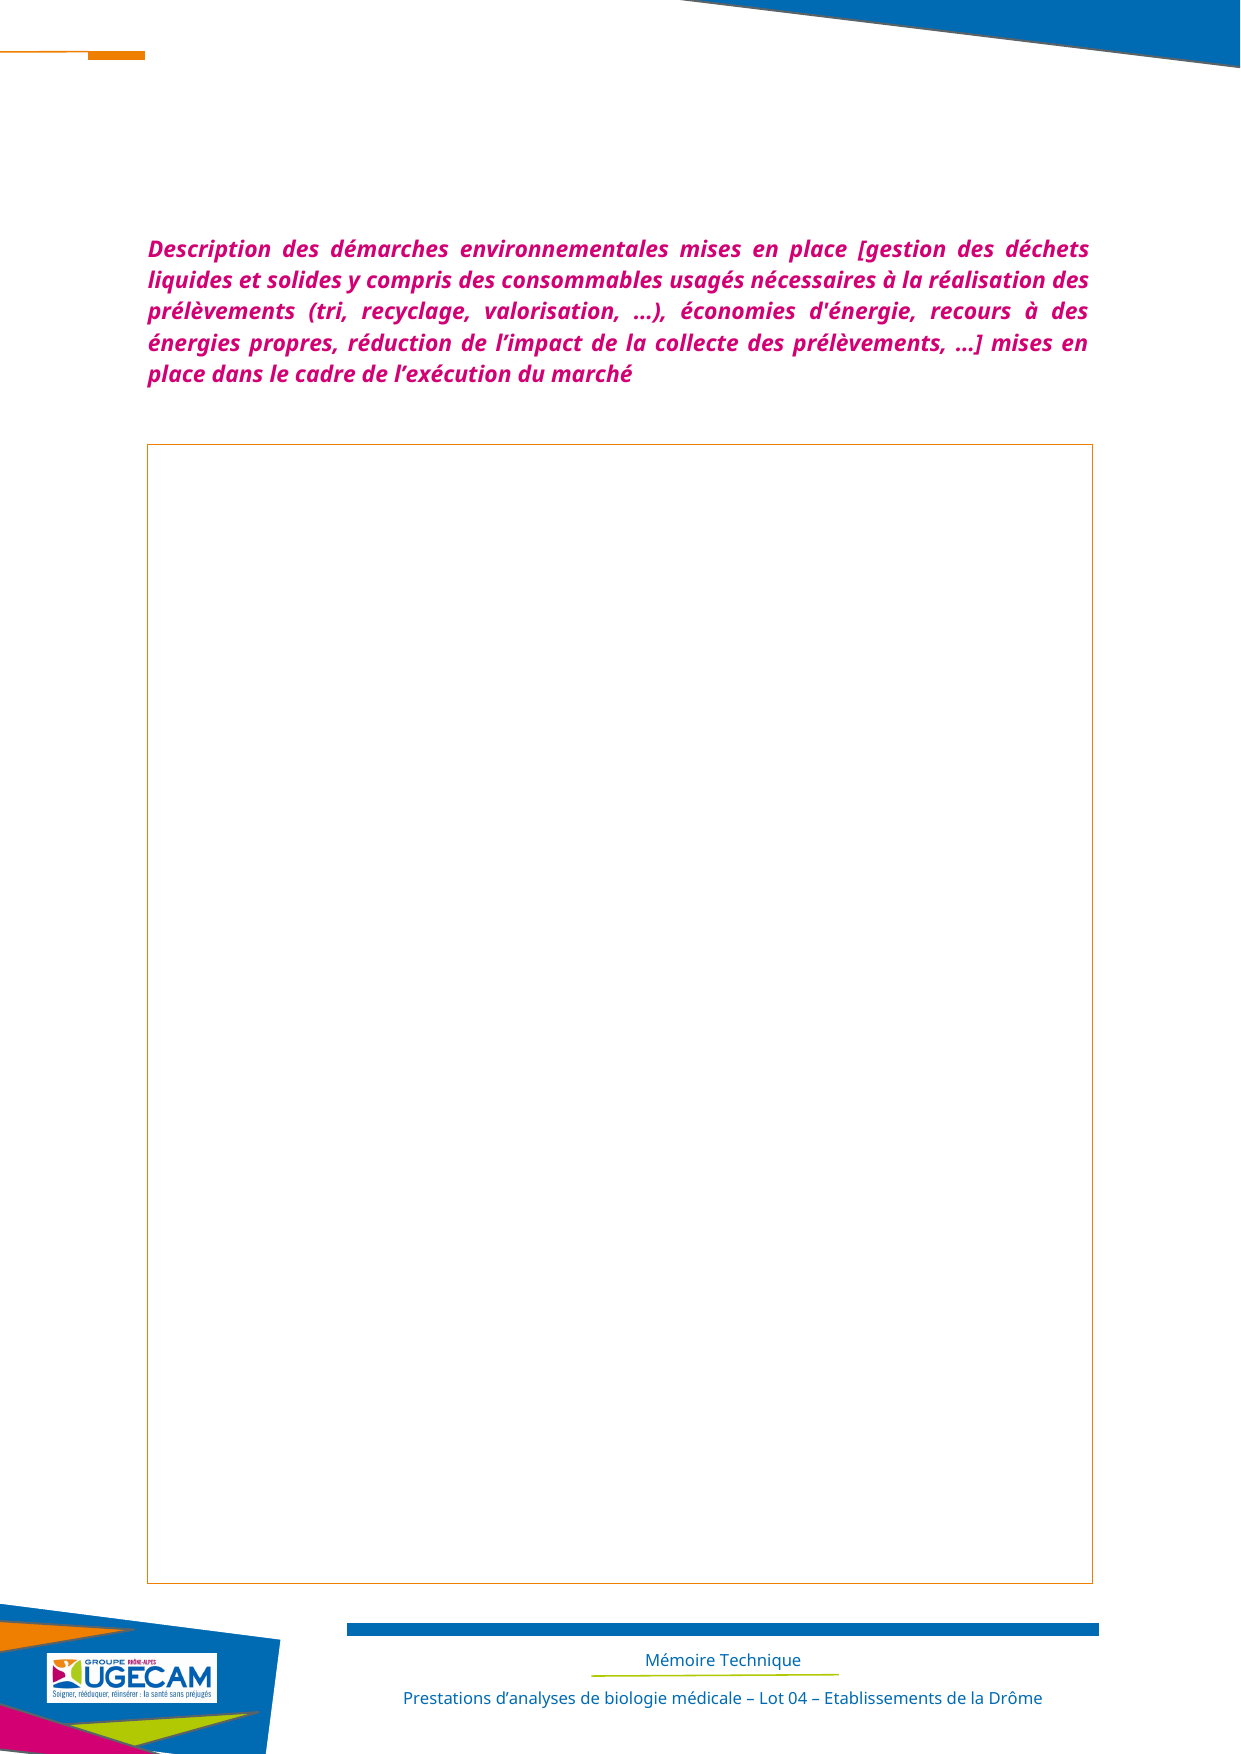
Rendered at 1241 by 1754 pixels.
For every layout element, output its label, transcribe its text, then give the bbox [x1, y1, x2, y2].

picture [46, 1653, 217, 1703]
text Description des démarches environnementales mises en place [gestion des déchets liquides et solides y compris des consommables usagés nécessaires à la réalisation des prélèvements (tri, recyclage, valorisation, …), économies d'énergie, recours à des énergies propres, réduction de l’impact de la collecte des prélèvements, …] mises en place dans le cadre de l’exécution du marché [148, 233, 1092, 389]
table_header [148, 445, 1092, 1582]
